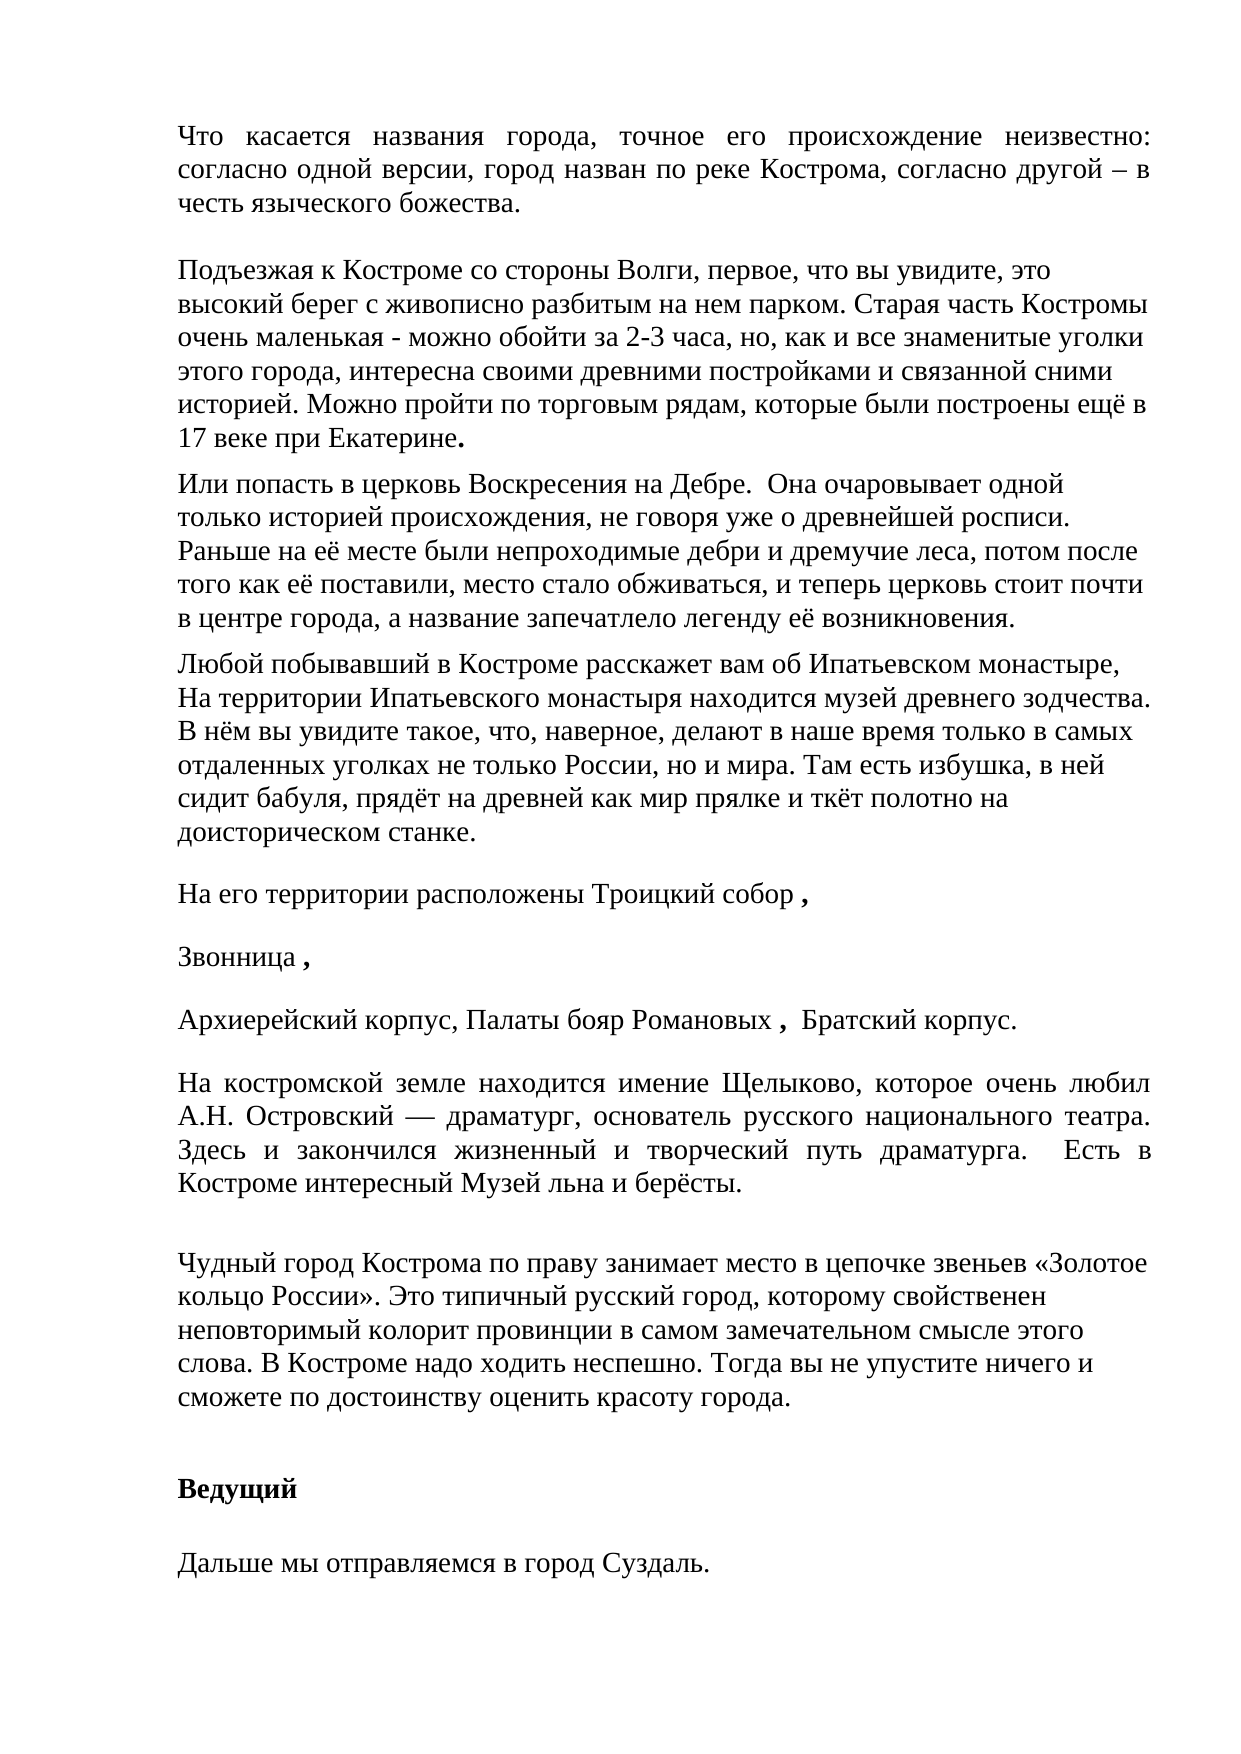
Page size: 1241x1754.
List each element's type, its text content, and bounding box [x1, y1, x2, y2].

text Чудный город Кострома по праву занимает место в цепочке звеньев «Золотое кольцо России». Это типичный русский город, которому свойственен неповторимый колорит провинции в самом замечательном смысле этого слова. В Костроме надо ходить неспешно. Тогда вы не упустите ничего и сможете по достоинству оценить красоту города. [177, 1245, 1152, 1413]
text На костромской земле находится имение Щелыково, которое очень любил А.Н. Островский — драматург, основатель русского национального театра. Здесь и закончился жизненный и творческий путь драматурга. Есть в Костроме интересный Музей льна и берёсты. [177, 1065, 1152, 1199]
text Подъезжая к Костроме со стороны Волги, первое, что вы увидите, это высокий берег с живописно разбитым на нем парком. Старая часть Костромы очень маленькая - можно обойти за 2-3 часа, но, как и все знаменитые уголки этого города, интересна своими древними постройками и связанной сними историей. Можно пройти по торговым рядам, которые были построены ещё в 17 веке при Екатерине. [177, 252, 1152, 453]
text Ведущий [177, 1471, 1152, 1505]
text Любой побывавший в Костроме расскажет вам об Ипатьевском монастыре, На территории Ипатьевского монастыря находится музей древнего зодчества. В нём вы увидите такое, что, наверное, делают в наше время только в самых отдаленных уголках не только России, но и мира. Там есть избушка, в ней сидит бабуля, прядёт на древней как мир прялке и ткёт полотно на доисторическом станке. [177, 646, 1152, 847]
text Что касается названия города, точное его происхождение неизвестно: согласно одной версии, город назван по реке Кострома, согласно другой – в честь языческого божества. [177, 118, 1152, 219]
text Архиерейский корпус, Палаты бояр Романовых , Братский корпус. [177, 1002, 1152, 1036]
text Или попасть в церковь Воскресения на Дебре. Она очаровывает одной только историей происхождения, не говоря уже о древнейшей росписи. Раньше на её месте были непроходимые дебри и дремучие леса, потом после того как её поставили, место стало обживаться, и теперь церковь стоит почти в центре города, а название запечатлело легенду её возникновения. [177, 466, 1152, 634]
text На его территории расположены Троицкий собор , [177, 877, 1152, 910]
text Дальше мы отправляемся в город Суздаль. [177, 1545, 1152, 1578]
text Звонница , [177, 939, 1152, 973]
